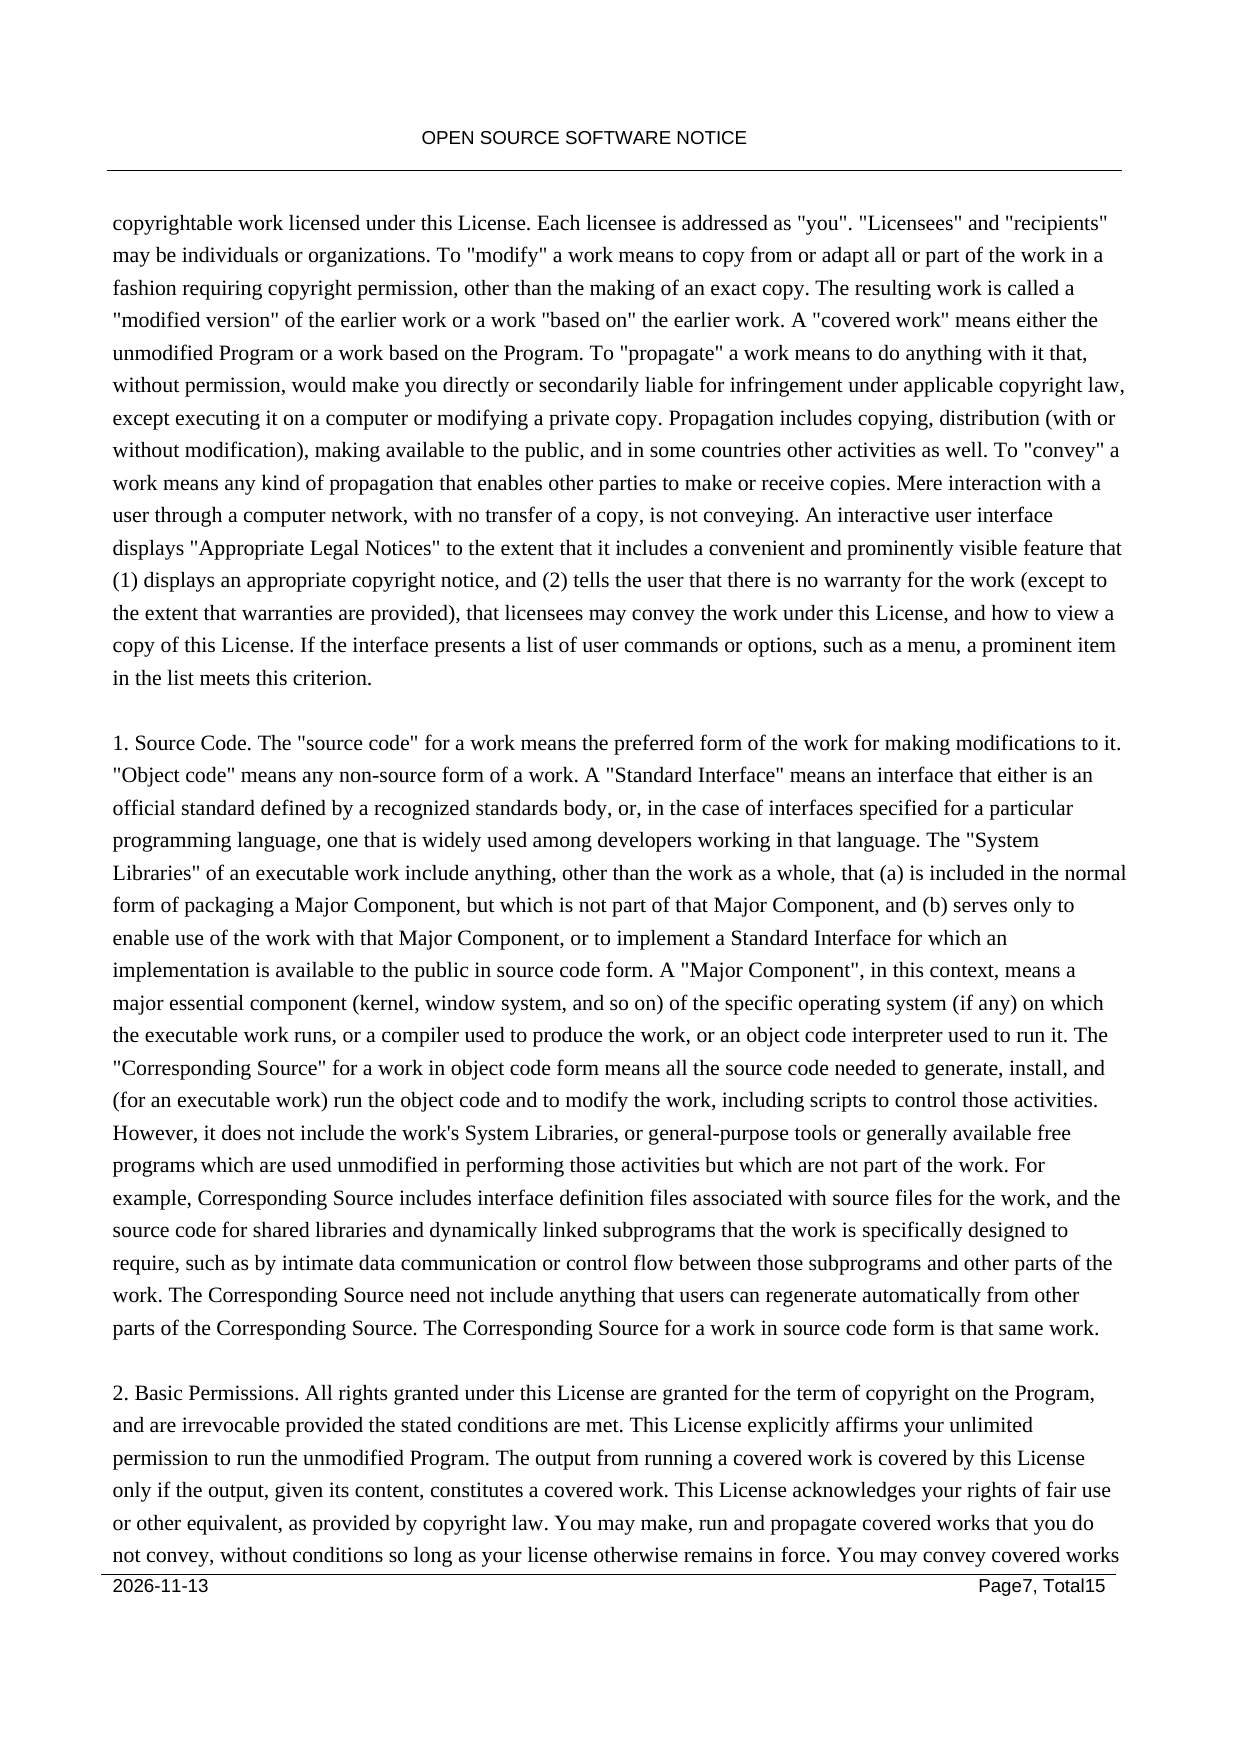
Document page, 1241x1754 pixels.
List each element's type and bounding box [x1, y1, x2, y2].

text [112, 206, 1128, 1571]
